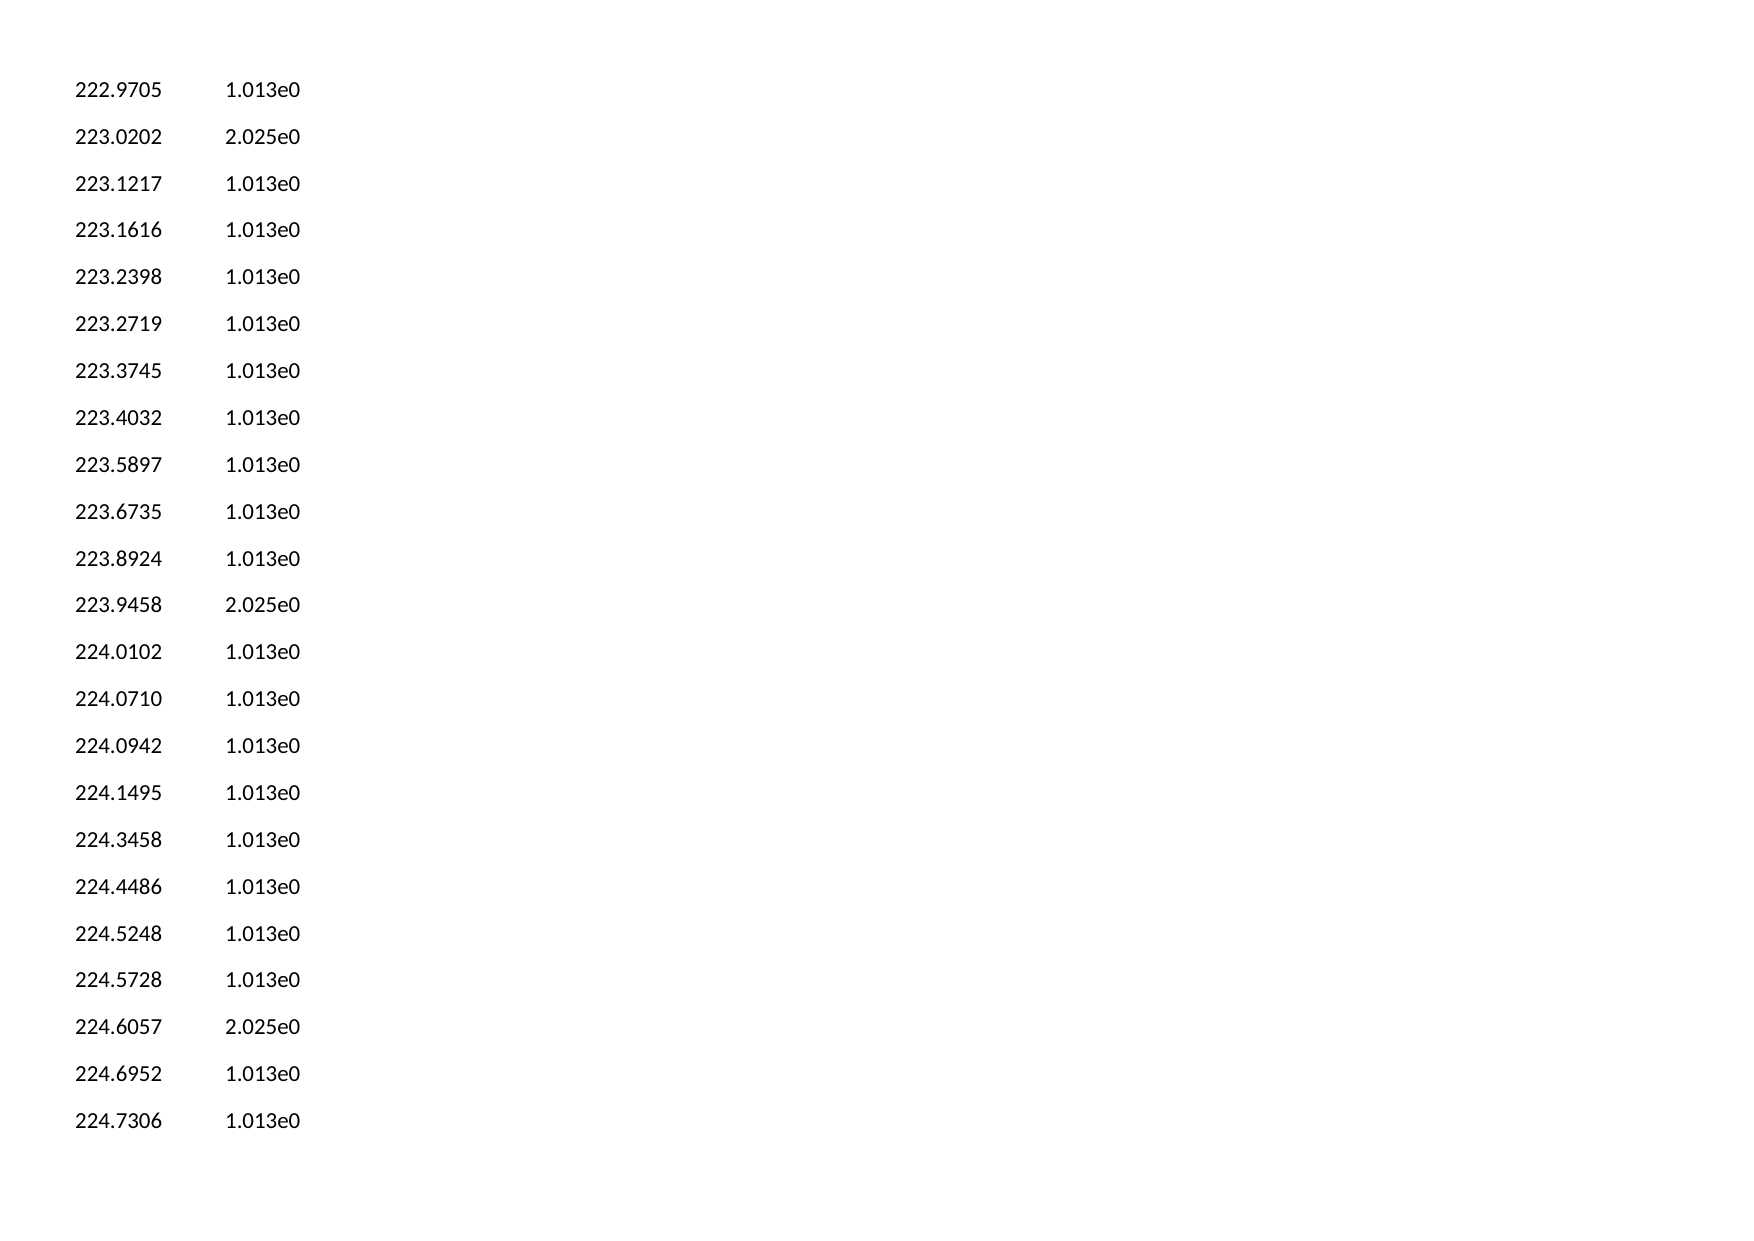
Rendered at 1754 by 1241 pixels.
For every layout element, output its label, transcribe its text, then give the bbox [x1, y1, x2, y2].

text 224.5248 1.013e0 [75, 919, 1679, 947]
text 223.6735 1.013e0 [75, 497, 1679, 525]
text 223.0202 2.025e0 [75, 122, 1679, 150]
text 224.1495 1.013e0 [75, 778, 1679, 806]
text 223.3745 1.013e0 [75, 356, 1679, 384]
text 224.0710 1.013e0 [75, 684, 1679, 712]
text 224.5728 1.013e0 [75, 966, 1679, 994]
text 222.9705 1.013e0 [75, 75, 1679, 103]
text 224.0942 1.013e0 [75, 731, 1679, 759]
text 223.9458 2.025e0 [75, 591, 1679, 619]
text 224.3458 1.013e0 [75, 825, 1679, 853]
text 224.6952 1.013e0 [75, 1059, 1679, 1087]
text 223.1616 1.013e0 [75, 216, 1679, 244]
text 224.7306 1.013e0 [75, 1106, 1679, 1134]
text 223.1217 1.013e0 [75, 169, 1679, 197]
text 223.8924 1.013e0 [75, 544, 1679, 572]
text 224.0102 1.013e0 [75, 637, 1679, 666]
text 223.5897 1.013e0 [75, 450, 1679, 478]
text 224.6057 2.025e0 [75, 1012, 1679, 1041]
text 223.4032 1.013e0 [75, 403, 1679, 431]
text 224.4486 1.013e0 [75, 872, 1679, 900]
text 223.2398 1.013e0 [75, 262, 1679, 291]
text 223.2719 1.013e0 [75, 309, 1679, 337]
